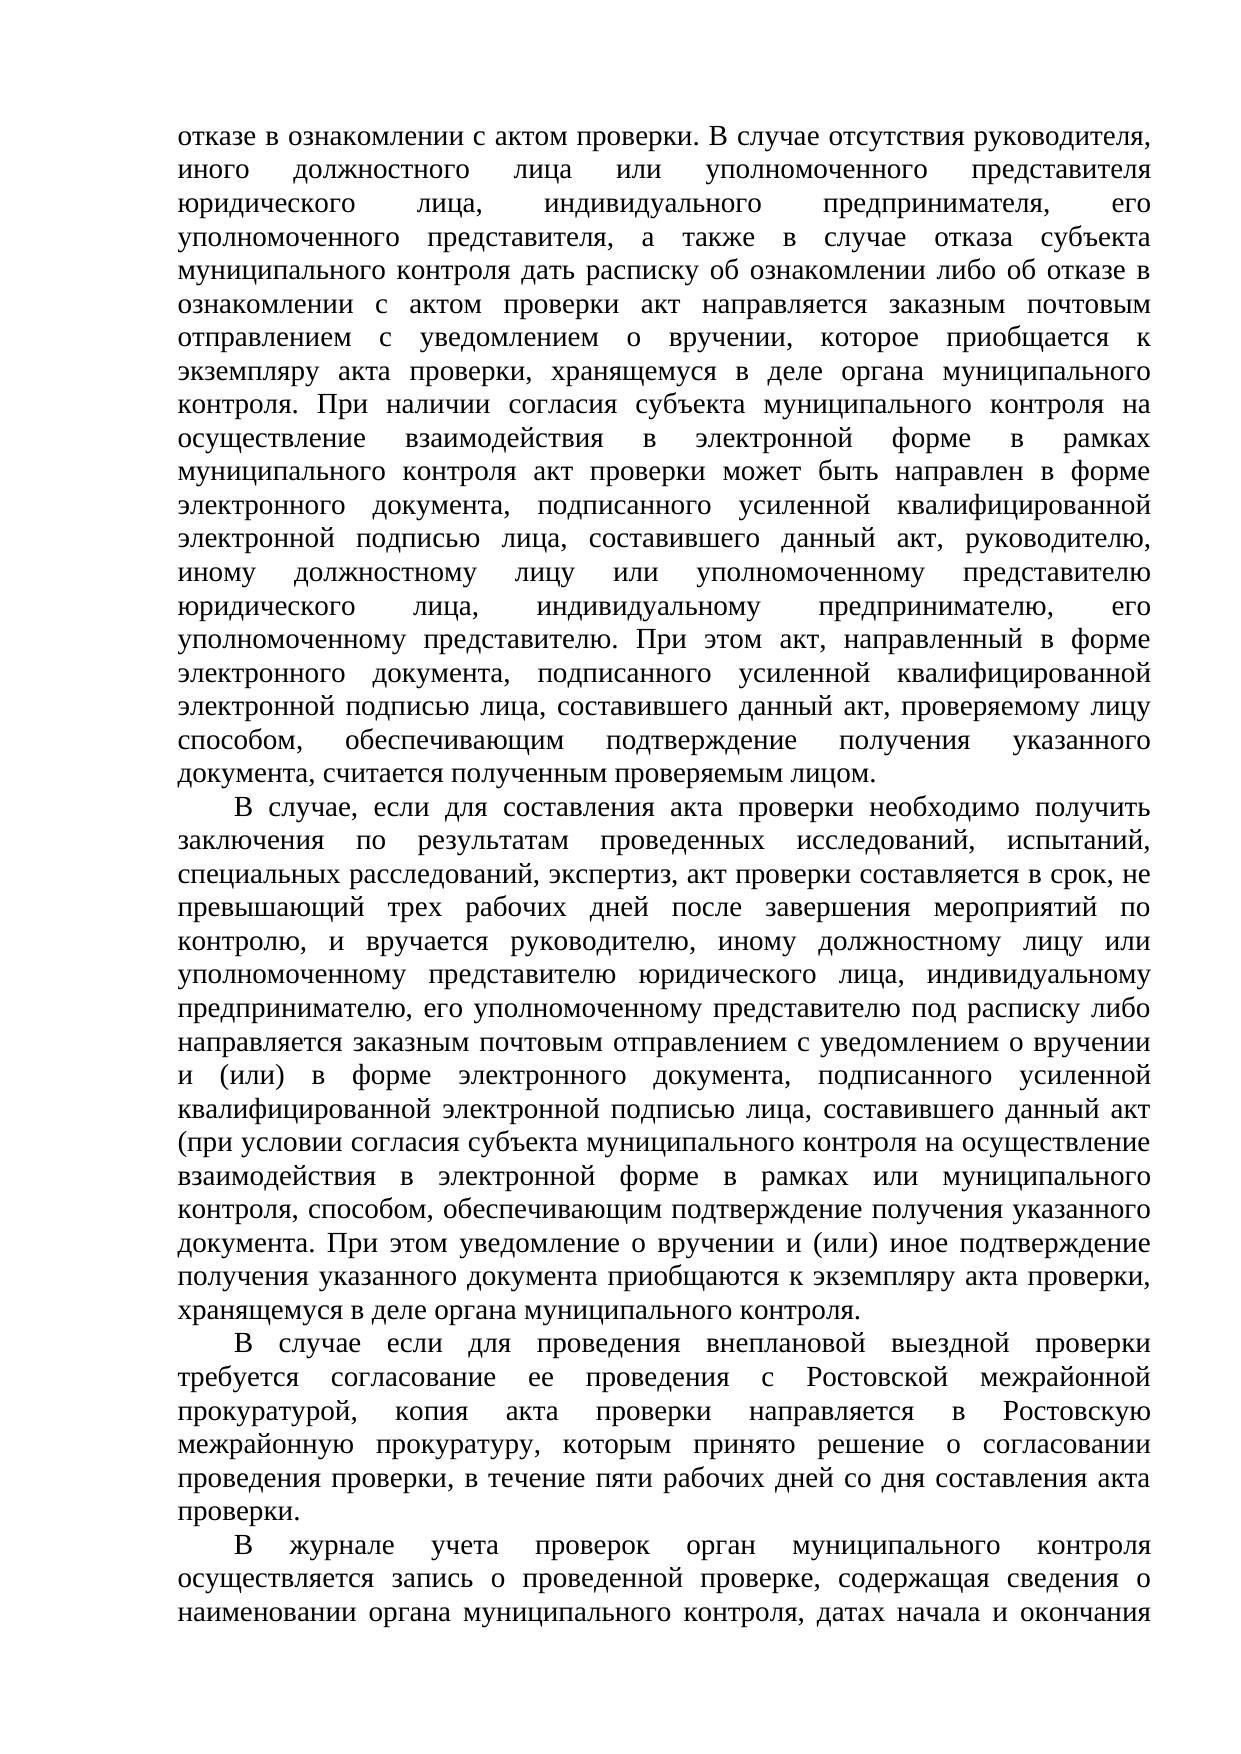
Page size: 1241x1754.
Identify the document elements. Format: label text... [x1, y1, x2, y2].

text В случае, если для составления акта проверки необходимо получить заключения по результатам проведенных исследований, испытаний, специальных расследований, экспертиз, акт проверки составляется в срок, не превышающий трех рабочих дней после завершения мероприятий по контролю, и вручается руководителю, иному должностному лицу или уполномоченному представителю юридического лица, индивидуальному предпринимателю, его уполномоченному представителю под расписку либо направляется заказным почтовым отправлением с уведомлением о вручении и (или) в форме электронного документа, подписанного усиленной квалифицированной электронной подписью лица, составившего данный акт (при условии согласия субъекта муниципального контроля на осуществление взаимодействия в электронной форме в рамках или муниципального контроля, способом, обеспечивающим подтверждение получения указанного документа. При этом уведомление о вручении и (или) иное подтверждение получения указанного документа приобщаются к экземпляру акта проверки, хранящемуся в деле органа муниципального контроля. [177, 789, 1152, 1326]
text В случае если для проведения внеплановой выездной проверки требуется согласование ее проведения с Ростовской межрайонной прокуратурой, копия акта проверки направляется в Ростовскую межрайонную прокуратуру, которым принято решение о согласовании проведения проверки, в течение пяти рабочих дней со дня составления акта проверки. [177, 1326, 1152, 1527]
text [177, 118, 1152, 789]
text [177, 1527, 1152, 1627]
